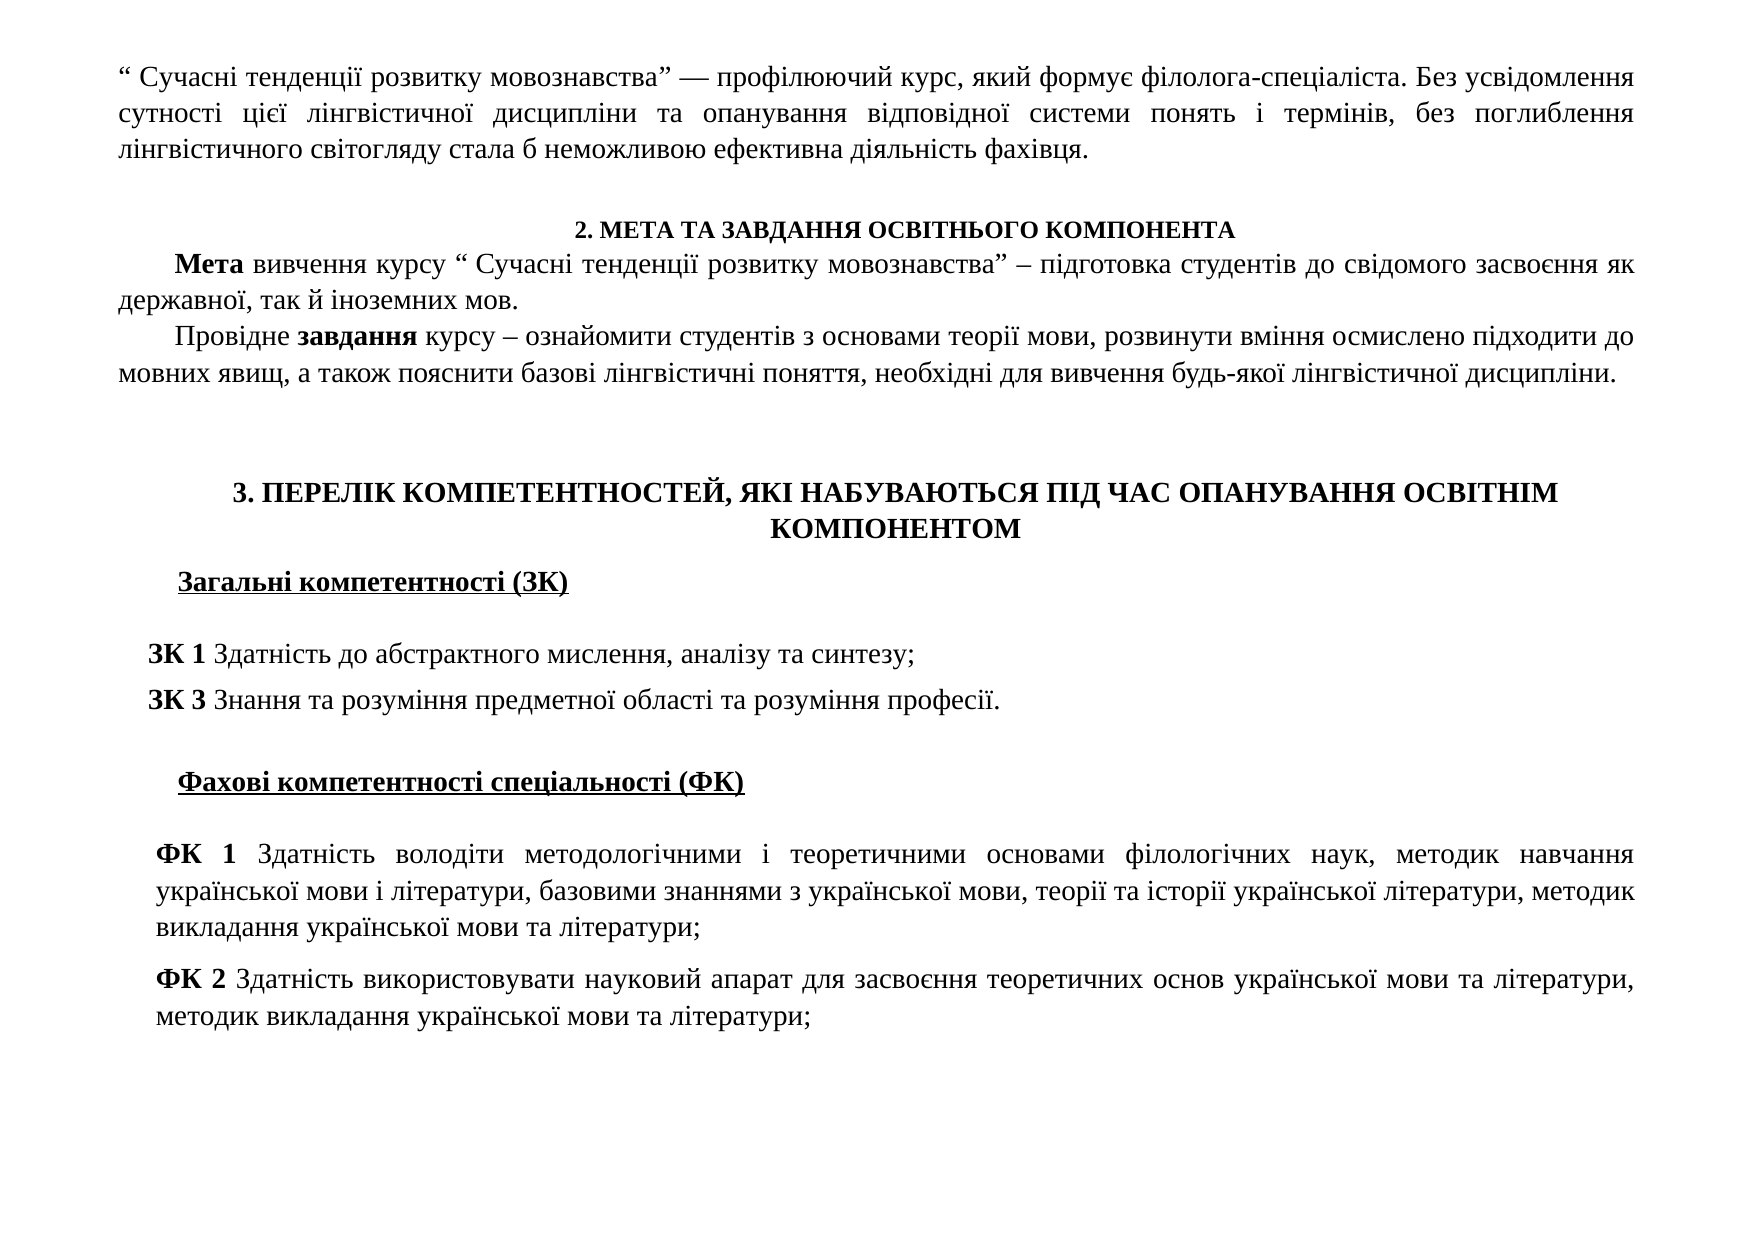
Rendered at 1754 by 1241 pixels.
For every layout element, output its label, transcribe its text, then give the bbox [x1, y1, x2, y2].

text ФК 2 Здатність використовувати науковий апарат для засвоєння теоретичних основ української мови та літератури, методик викладання української мови та літератури; [156, 962, 1636, 1031]
text 3. ПЕРЕЛІК КОМПЕТЕНТНОСТЕЙ, ЯКІ НАБУВАЮТЬСЯ ПІД ЧАС ОПАНУВАННЯ ОСВІТНІМ КОМПОНЕНТОМ [156, 475, 1636, 544]
text 2. Мета та ЗАВДАННЯ ОСВІТНЬОГО КОМПОНЕНТА [118, 215, 1636, 244]
text ЗК 3 Знання та розуміння предметної області та розуміння професії. [148, 682, 1636, 716]
text “ Сучасні тенденції розвитку мовознавства” — профілюючий курс, який формує філолога-спеціаліста. Без усвідомлення сутності цієї лінгвістичної дисципліни та опанування відповідної системи понять і термінів, без поглиблення лінгвістичного світогляду стала б неможливою ефективна діяльність фахівця. [118, 59, 1636, 165]
text Фахові компетентності спеціальності (ФК) [118, 764, 1636, 798]
text ФК 1 Здатність володіти методологічними і теоретичними основами філологічних наук, методик навчання української мови і літератури, базовими знаннями з української мови, теорії та історії української літератури, методик викладання української мови та літератури; [156, 836, 1636, 942]
text Провідне завдання курсу – ознайомити студентів з основами теорії мови, розвинути вміння осмислено підходити до мовних явищ, а також пояснити базові лінгвістичні поняття, необхідні для вивчення будь-якої лінгвістичної дисципліни. [118, 318, 1636, 388]
text ЗК 1 Здатність до абстрактного мислення, аналізу та синтезу; [148, 636, 1636, 669]
text Мета вивчення курсу “ Сучасні тенденції розвитку мовознавства” – підготовка студентів до свідомого засвоєння як державної, так й іноземних мов. [118, 246, 1636, 316]
text Загальні компетентності (ЗК) [118, 564, 1636, 597]
